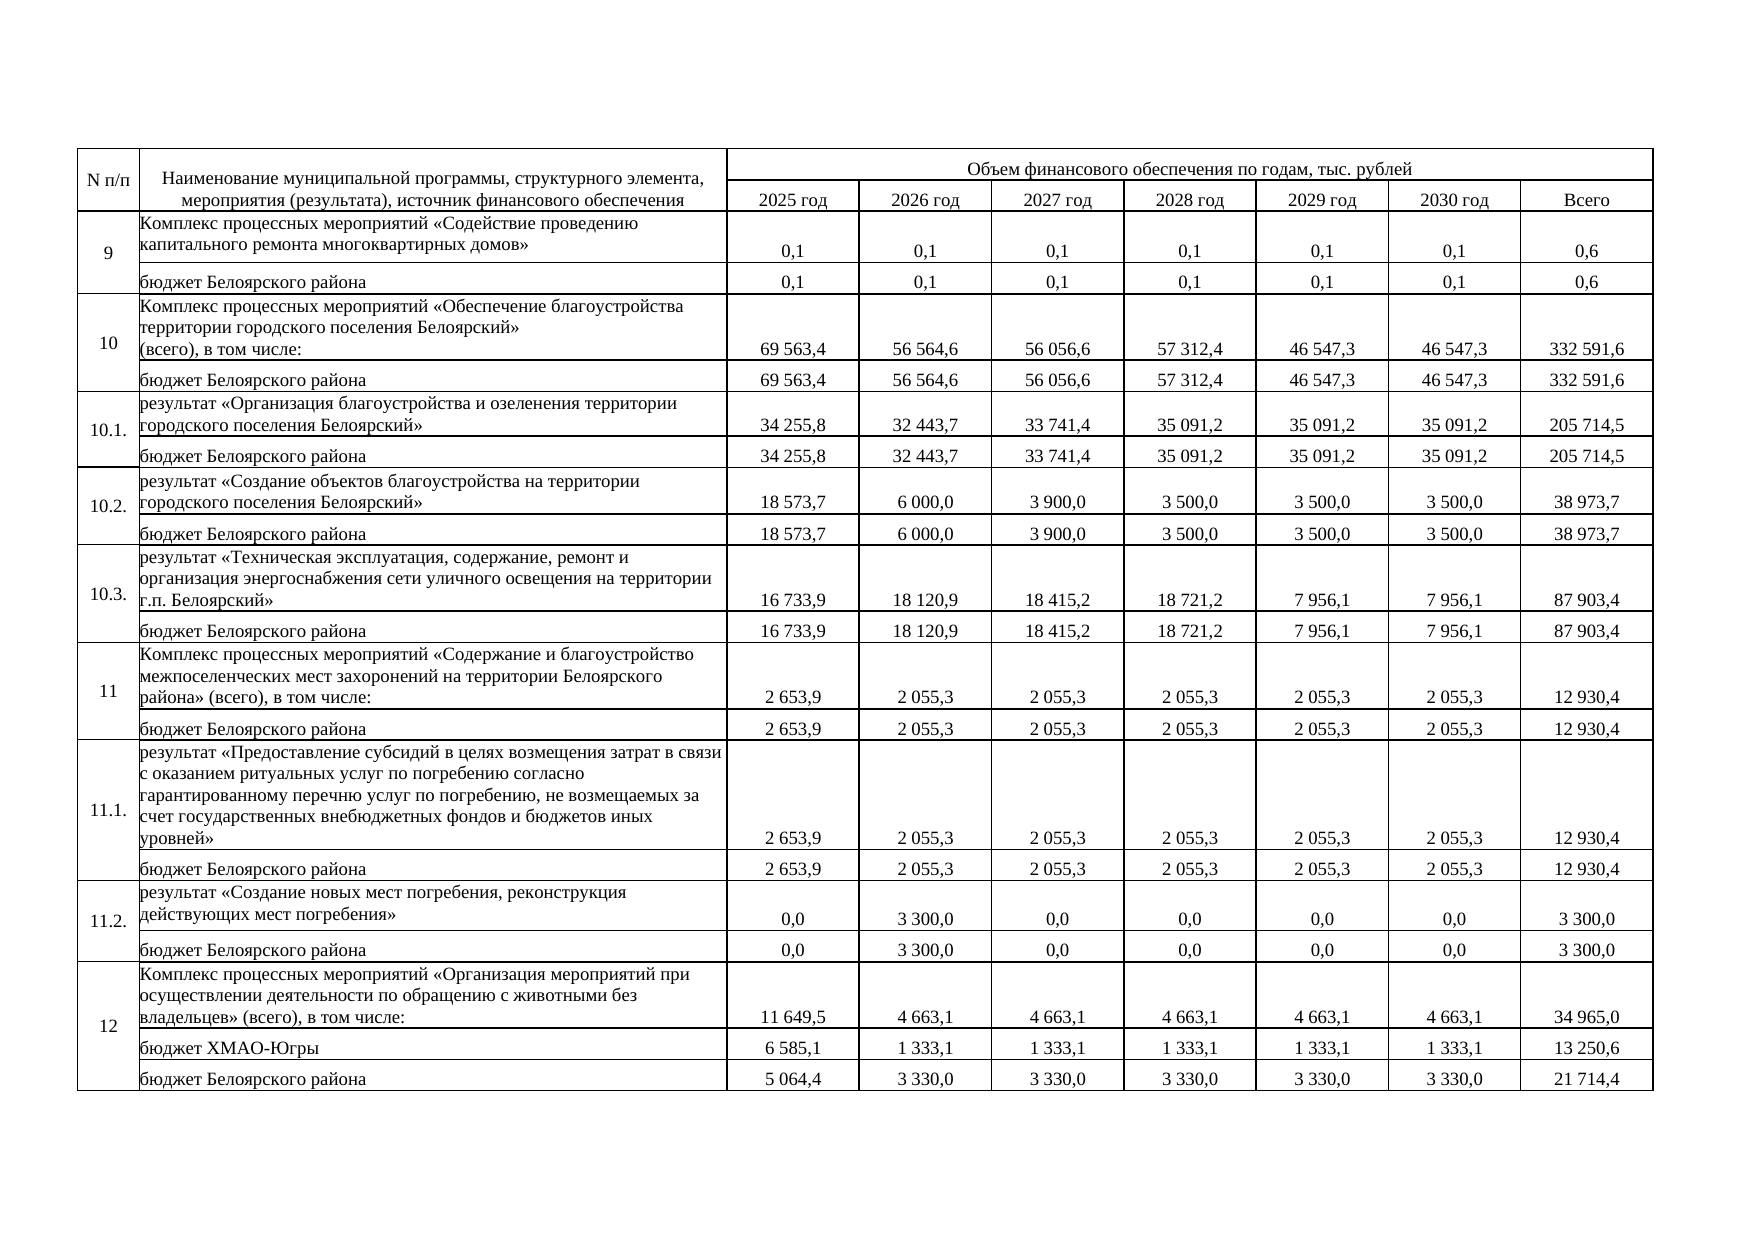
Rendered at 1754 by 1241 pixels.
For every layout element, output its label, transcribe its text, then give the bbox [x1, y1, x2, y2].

table_cell 35 091,2 [1389, 437, 1520, 466]
table_cell 205 714,5 [1521, 437, 1652, 466]
table_cell 2 055,3 [860, 710, 991, 739]
table_cell 18 415,2 [992, 612, 1123, 642]
table_cell 0,0 [1125, 881, 1255, 930]
table_cell 10.1. [78, 392, 139, 466]
table_cell 2025 год [728, 181, 858, 210]
table_cell 32 443,7 [860, 392, 991, 435]
table_cell 2 055,3 [1257, 643, 1388, 708]
table_cell 0,0 [1125, 931, 1255, 961]
table_cell 2 055,3 [1125, 643, 1255, 708]
table_cell 1 333,1 [1389, 1029, 1520, 1058]
table_header N п/п [78, 149, 139, 210]
table_cell 4 663,1 [860, 963, 991, 1027]
table_cell 2 055,3 [992, 643, 1123, 708]
table_cell 46 547,3 [1257, 361, 1388, 391]
table_cell 56 564,6 [860, 295, 991, 359]
table_cell 12 930,4 [1521, 710, 1652, 739]
table_cell 12 930,4 [1521, 741, 1652, 848]
table_cell 2027 год [992, 181, 1123, 210]
table_cell 38 973,7 [1521, 468, 1652, 513]
table_cell 0,1 [860, 263, 991, 293]
table_cell 9 [78, 212, 139, 293]
table_cell 332 591,6 [1521, 295, 1652, 359]
table_cell Комплекс процессных мероприятий «Организация мероприятий при осуществлении деятельности по обращению с животными без владельцев» (всего), в том числе: [140, 963, 726, 1027]
table_cell бюджет Белоярского района [140, 931, 726, 961]
table_cell 7 956,1 [1389, 612, 1520, 642]
table_cell 3 300,0 [860, 931, 991, 961]
table_cell бюджет Белоярского района [140, 361, 726, 391]
table_cell 2 055,3 [1257, 710, 1388, 739]
table_cell 87 903,4 [1521, 546, 1652, 610]
table_cell Комплекс процессных мероприятий «Содержание и благоустройство межпоселенческих мест захоронений на территории Белоярского района» (всего), в том числе: [140, 643, 726, 708]
table_cell 6 000,0 [860, 515, 991, 544]
table_cell 0,0 [1257, 881, 1388, 930]
table_cell результат «Предоставление субсидий в целях возмещения затрат в связи с оказанием ритуальных услуг по погребению согласно гарантированному перечню услуг по погребению, не возмещаемых за счет государственных внебюджетных фондов и бюджетов иных уровней» [140, 741, 726, 848]
table_header Наименование муниципальной программы, структурного элемента, мероприятия (результата), источник финансового обеспечения [140, 149, 726, 210]
table_cell 0,0 [728, 881, 858, 930]
table_cell 2 055,3 [1389, 741, 1520, 848]
table_cell 56 056,6 [992, 295, 1123, 359]
table_cell 0,0 [728, 931, 858, 961]
table_cell 34 965,0 [1521, 963, 1652, 1027]
table_cell 2030 год [1389, 181, 1520, 210]
table_cell бюджет Белоярского района [140, 850, 726, 880]
table_cell 1 333,1 [1125, 1029, 1255, 1058]
table_cell 38 973,7 [1521, 515, 1652, 544]
table_cell 11 649,5 [728, 963, 858, 1027]
table_cell 16 733,9 [728, 546, 858, 610]
table_cell 46 547,3 [1257, 295, 1388, 359]
table_cell результат «Создание объектов благоустройства на территории городского поселения Белоярский» [140, 468, 726, 513]
table_cell 3 330,0 [1389, 1060, 1520, 1090]
table_cell 0,1 [728, 212, 858, 262]
table_cell 2 055,3 [1389, 643, 1520, 708]
table_cell 2 653,9 [728, 741, 858, 848]
table_cell 0,1 [728, 263, 858, 293]
table_cell 0,0 [1389, 931, 1520, 961]
table_cell 3 300,0 [860, 881, 991, 930]
table_cell 57 312,4 [1125, 295, 1255, 359]
table_cell 3 500,0 [1389, 515, 1520, 544]
table_cell 2 055,3 [1389, 710, 1520, 739]
table_cell 21 714,4 [1521, 1060, 1652, 1090]
table_cell 3 500,0 [1389, 468, 1520, 513]
table_cell 7 956,1 [1257, 612, 1388, 642]
table_cell 6 585,1 [728, 1029, 858, 1058]
table_cell 2028 год [1125, 181, 1255, 210]
table_cell 2026 год [860, 181, 991, 210]
table_cell 32 443,7 [860, 437, 991, 466]
table_cell 12 [78, 962, 139, 1090]
table_cell 16 733,9 [728, 612, 858, 642]
table_cell бюджет Белоярского района [140, 263, 726, 293]
table_cell 0,0 [992, 881, 1123, 930]
table_cell 0,1 [860, 212, 991, 262]
table_cell 35 091,2 [1389, 392, 1520, 435]
table_cell 0,6 [1521, 212, 1652, 262]
table_cell 4 663,1 [1257, 963, 1388, 1027]
table_cell 13 250,6 [1521, 1029, 1652, 1058]
table_cell 2 653,9 [728, 710, 858, 739]
table_cell бюджет ХМАО-Югры [140, 1029, 726, 1058]
table_cell 2 055,3 [1389, 850, 1520, 880]
table_cell 2 653,9 [728, 643, 858, 708]
table_cell 2 653,9 [728, 850, 858, 880]
table_cell результат «Создание новых мест погребения, реконструкция действующих мест погребения» [140, 881, 726, 930]
table_cell 3 900,0 [992, 468, 1123, 513]
table_cell 18 721,2 [1125, 546, 1255, 610]
table_cell 0,6 [1521, 263, 1652, 293]
table_cell 11.1. [78, 740, 139, 880]
table_cell 2 055,3 [860, 850, 991, 880]
table_cell 2 055,3 [992, 710, 1123, 739]
table_cell 18 120,9 [860, 546, 991, 610]
table_cell 3 330,0 [1125, 1060, 1255, 1090]
table_cell 4 663,1 [1389, 963, 1520, 1027]
table_cell 4 663,1 [992, 963, 1123, 1027]
table_cell 46 547,3 [1389, 295, 1520, 359]
table_cell 6 000,0 [860, 468, 991, 513]
table_cell бюджет Белоярского района [140, 515, 726, 544]
table_cell 18 120,9 [860, 612, 991, 642]
table_cell 3 500,0 [1125, 515, 1255, 544]
table_cell 87 903,4 [1521, 612, 1652, 642]
table_cell 3 500,0 [1125, 468, 1255, 513]
table_cell 0,1 [1125, 212, 1255, 262]
table_cell 3 330,0 [992, 1060, 1123, 1090]
table_cell 2 055,3 [1125, 850, 1255, 880]
table_cell 0,1 [1257, 263, 1388, 293]
table_cell 69 563,4 [728, 361, 858, 391]
table_cell 3 900,0 [992, 515, 1123, 544]
table_cell 205 714,5 [1521, 392, 1652, 435]
table_cell 2 055,3 [1125, 741, 1255, 848]
table_cell 35 091,2 [1257, 392, 1388, 435]
table_cell результат «Организация благоустройства и озеленения территории городского поселения Белоярский» [140, 392, 726, 435]
table_cell 1 333,1 [992, 1029, 1123, 1058]
table_cell 3 330,0 [860, 1060, 991, 1090]
table_cell Комплекс процессных мероприятий «Содействие проведению капитального ремонта многоквартирных домов» [140, 212, 726, 262]
table_cell 0,1 [992, 212, 1123, 262]
table_cell 2 055,3 [1257, 850, 1388, 880]
table_cell 10.3. [78, 545, 139, 642]
table_cell 33 741,4 [992, 437, 1123, 466]
table_cell 46 547,3 [1389, 361, 1520, 391]
table_cell 69 563,4 [728, 295, 858, 359]
table_cell 2 055,3 [1257, 741, 1388, 848]
table_cell 3 300,0 [1521, 931, 1652, 961]
table_cell 7 956,1 [1389, 546, 1520, 610]
table_cell 332 591,6 [1521, 361, 1652, 391]
table_cell результат «Техническая эксплуатация, содержание, ремонт и организация энергоснабжения сети уличного освещения на территории г.п. Белоярский» [140, 546, 726, 610]
table_cell 35 091,2 [1125, 392, 1255, 435]
table_cell 2 055,3 [992, 741, 1123, 848]
table_cell 0,1 [992, 263, 1123, 293]
table_cell 2 055,3 [992, 850, 1123, 880]
table_cell 1 333,1 [1257, 1029, 1388, 1058]
table_cell 5 064,4 [728, 1060, 858, 1090]
table_cell 2 055,3 [860, 643, 991, 708]
table_cell 18 573,7 [728, 468, 858, 513]
table_cell 2 055,3 [1125, 710, 1255, 739]
table_cell 0,0 [1389, 881, 1520, 930]
table_cell 3 500,0 [1257, 468, 1388, 513]
table_cell 56 564,6 [860, 361, 991, 391]
table_cell бюджет Белоярского района [140, 612, 726, 642]
table_cell бюджет Белоярского района [140, 710, 726, 739]
table_cell 4 663,1 [1125, 963, 1255, 1027]
table_cell 11 [78, 643, 139, 739]
table_header Объем финансового обеспечения по годам, тыс. рублей [728, 149, 1652, 179]
table_cell 2 055,3 [860, 741, 991, 848]
table_cell 0,1 [1389, 263, 1520, 293]
table_cell Всего [1521, 181, 1652, 210]
table_cell 0,1 [1389, 212, 1520, 262]
table_cell 57 312,4 [1125, 361, 1255, 391]
table_cell 0,0 [992, 931, 1123, 961]
table_cell 33 741,4 [992, 392, 1123, 435]
table_cell 18 415,2 [992, 546, 1123, 610]
table_cell бюджет Белоярского района [140, 437, 726, 466]
table_cell 2029 год [1257, 181, 1388, 210]
table_cell 3 500,0 [1257, 515, 1388, 544]
table_cell 10.2. [78, 468, 139, 544]
table_cell 0,1 [1257, 212, 1388, 262]
table_cell 18 573,7 [728, 515, 858, 544]
table_cell 12 930,4 [1521, 643, 1652, 708]
table_cell 3 300,0 [1521, 881, 1652, 930]
table_cell 12 930,4 [1521, 850, 1652, 880]
table_cell 7 956,1 [1257, 546, 1388, 610]
table_cell 35 091,2 [1125, 437, 1255, 466]
table_cell 35 091,2 [1257, 437, 1388, 466]
table_cell 11.2. [78, 881, 139, 961]
table_cell 34 255,8 [728, 392, 858, 435]
table_cell 1 333,1 [860, 1029, 991, 1058]
table_cell бюджет Белоярского района [140, 1060, 726, 1090]
table_cell 3 330,0 [1257, 1060, 1388, 1090]
table_cell 34 255,8 [728, 437, 858, 466]
table_cell 18 721,2 [1125, 612, 1255, 642]
table_cell Комплекс процессных мероприятий «Обеспечение благоустройства территории городского поселения Белоярский» (всего), в том числе: [140, 295, 726, 359]
table_cell 10 [78, 294, 139, 391]
table_cell 56 056,6 [992, 361, 1123, 391]
table_cell 0,0 [1257, 931, 1388, 961]
table_cell 0,1 [1125, 263, 1255, 293]
